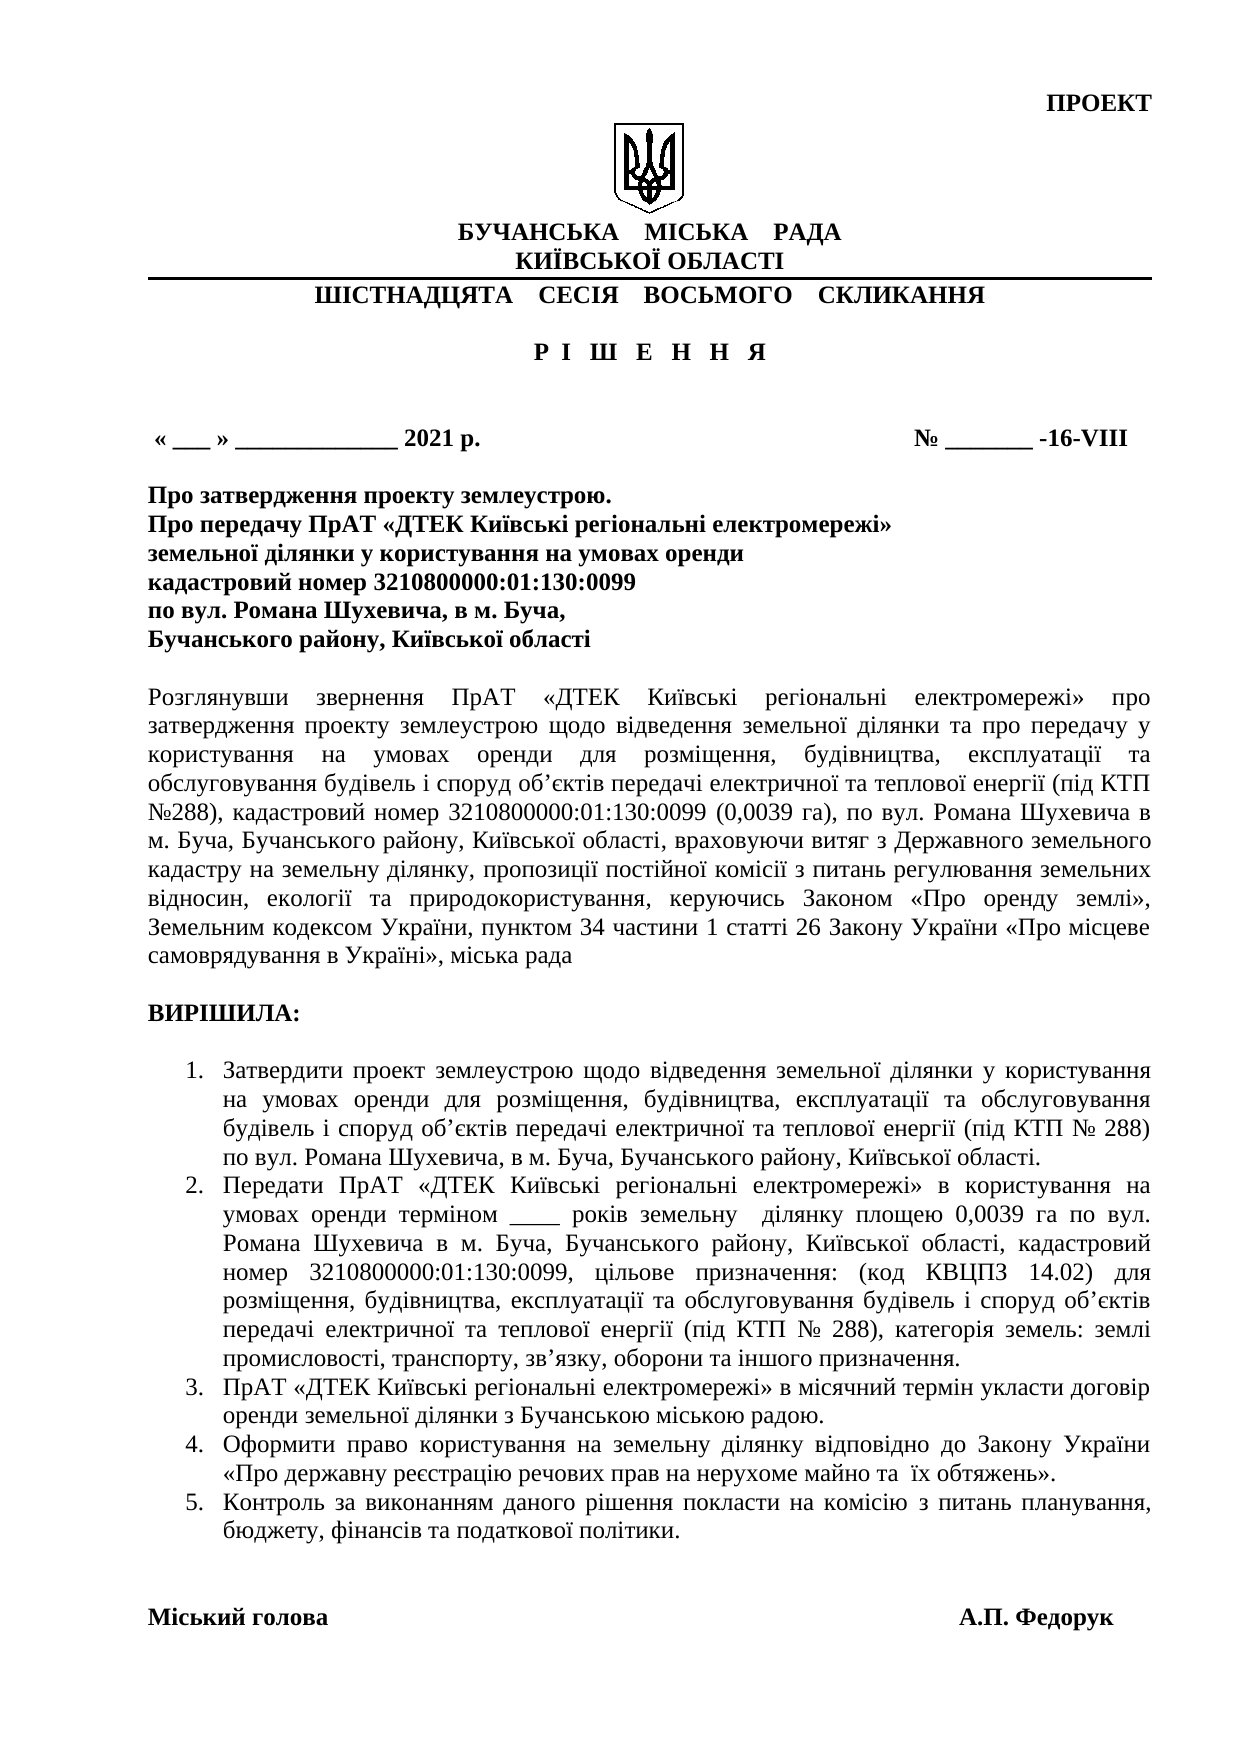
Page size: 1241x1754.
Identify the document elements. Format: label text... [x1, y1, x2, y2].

text КИЇВСЬКОЇ ОБЛАСТІ [148, 246, 1152, 277]
text Р І Ш Е Н Н Я [148, 337, 1152, 366]
text ВИРІШИЛА: [148, 998, 1152, 1027]
text кадастровий номер 3210800000:01:130:0099 [148, 567, 1152, 596]
text БУЧАНСЬКА МІСЬКА РАДА [148, 217, 1152, 246]
text ПРОЕКТ [148, 88, 1152, 117]
list ПрАТ «ДТЕК Київські регіональні електромережі» в місячний термін укласти договір оренди земельної ділянки з Бучанською міською радою. [185, 1372, 1152, 1429]
text « ___ » _____________ 2021 р. № _______ -16-VIIІ [148, 423, 1152, 452]
text Про передачу ПрАТ «ДТЕК Київські регіональні електромережі» [148, 509, 1152, 538]
list Передати ПрАТ «ДТЕК Київські регіональні електромережі» в користування на умовах оренди терміном ____ років земельну ділянку площею 0,0039 га по вул. Романа Шухевича в м. Буча, Бучанського району, Київської області, кадастровий номер 3210800000:01:130:0099, цільове призначення: (код КВЦПЗ 14.02) для розміщення, будівництва, експлуатації та обслуговування будівель і споруд об’єктів передачі електричної та теплової енергії (під КТП № 288), категорія земель: землі промисловості, транспорту, зв’язку, оборони та іншого призначення. [185, 1171, 1152, 1372]
text Міський голова А.П. Федорук [148, 1602, 1152, 1631]
text Про затвердження проекту землеустрою. [148, 481, 1152, 509]
text Бучанського району, Київської області [148, 624, 1152, 653]
text по вул. Романа Шухевича, в м. Буча, [148, 596, 1152, 624]
text ШІСТНАДЦЯТА СЕСІЯ ВОСЬМОГО СКЛИКАННЯ [148, 280, 1152, 309]
text земельної ділянки у користування на умовах оренди [148, 538, 1152, 567]
list Контроль за виконанням даного рішення покласти на комісію з питань планування, бюджету, фінансів та податкової політики. [185, 1487, 1152, 1544]
text Розглянувши звернення ПрАТ «ДТЕК Київські регіональні електромережі» про затвердження проекту землеустрою щодо відведення земельної ділянки та про передачу у користування на умовах оренди для розміщення, будівництва, експлуатації та обслуговування будівель і споруд об’єктів передачі електричної та теплової енергії (під КТП №288), кадастровий номер 3210800000:01:130:0099 (0,0039 га), по вул. Романа Шухевича в м. Буча, Бучанського району, Київської області, враховуючи витяг з Державного земельного кадастру на земельну ділянку, пропозиції постійної комісії з питань регулювання земельних відносин, екології та природокористування, керуючись Законом «Про оренду землі», Земельним кодексом України, пунктом 34 частини 1 статті 26 Закону України «Про місцеве самоврядування в Україні», міська рада [148, 682, 1152, 969]
list Оформити право користування на земельну ділянку відповідно до Закону України «Про державну реєстрацію речових прав на нерухоме майно та їх обтяжень». [185, 1429, 1152, 1487]
list Затвердити проект землеустрою щодо відведення земельної ділянки у користування на умовах оренди для розміщення, будівництва, експлуатації та обслуговування будівель і споруд об’єктів передачі електричної та теплової енергії (під КТП № 288) по вул. Романа Шухевича, в м. Буча, Бучанського району, Київської області. [185, 1056, 1152, 1171]
